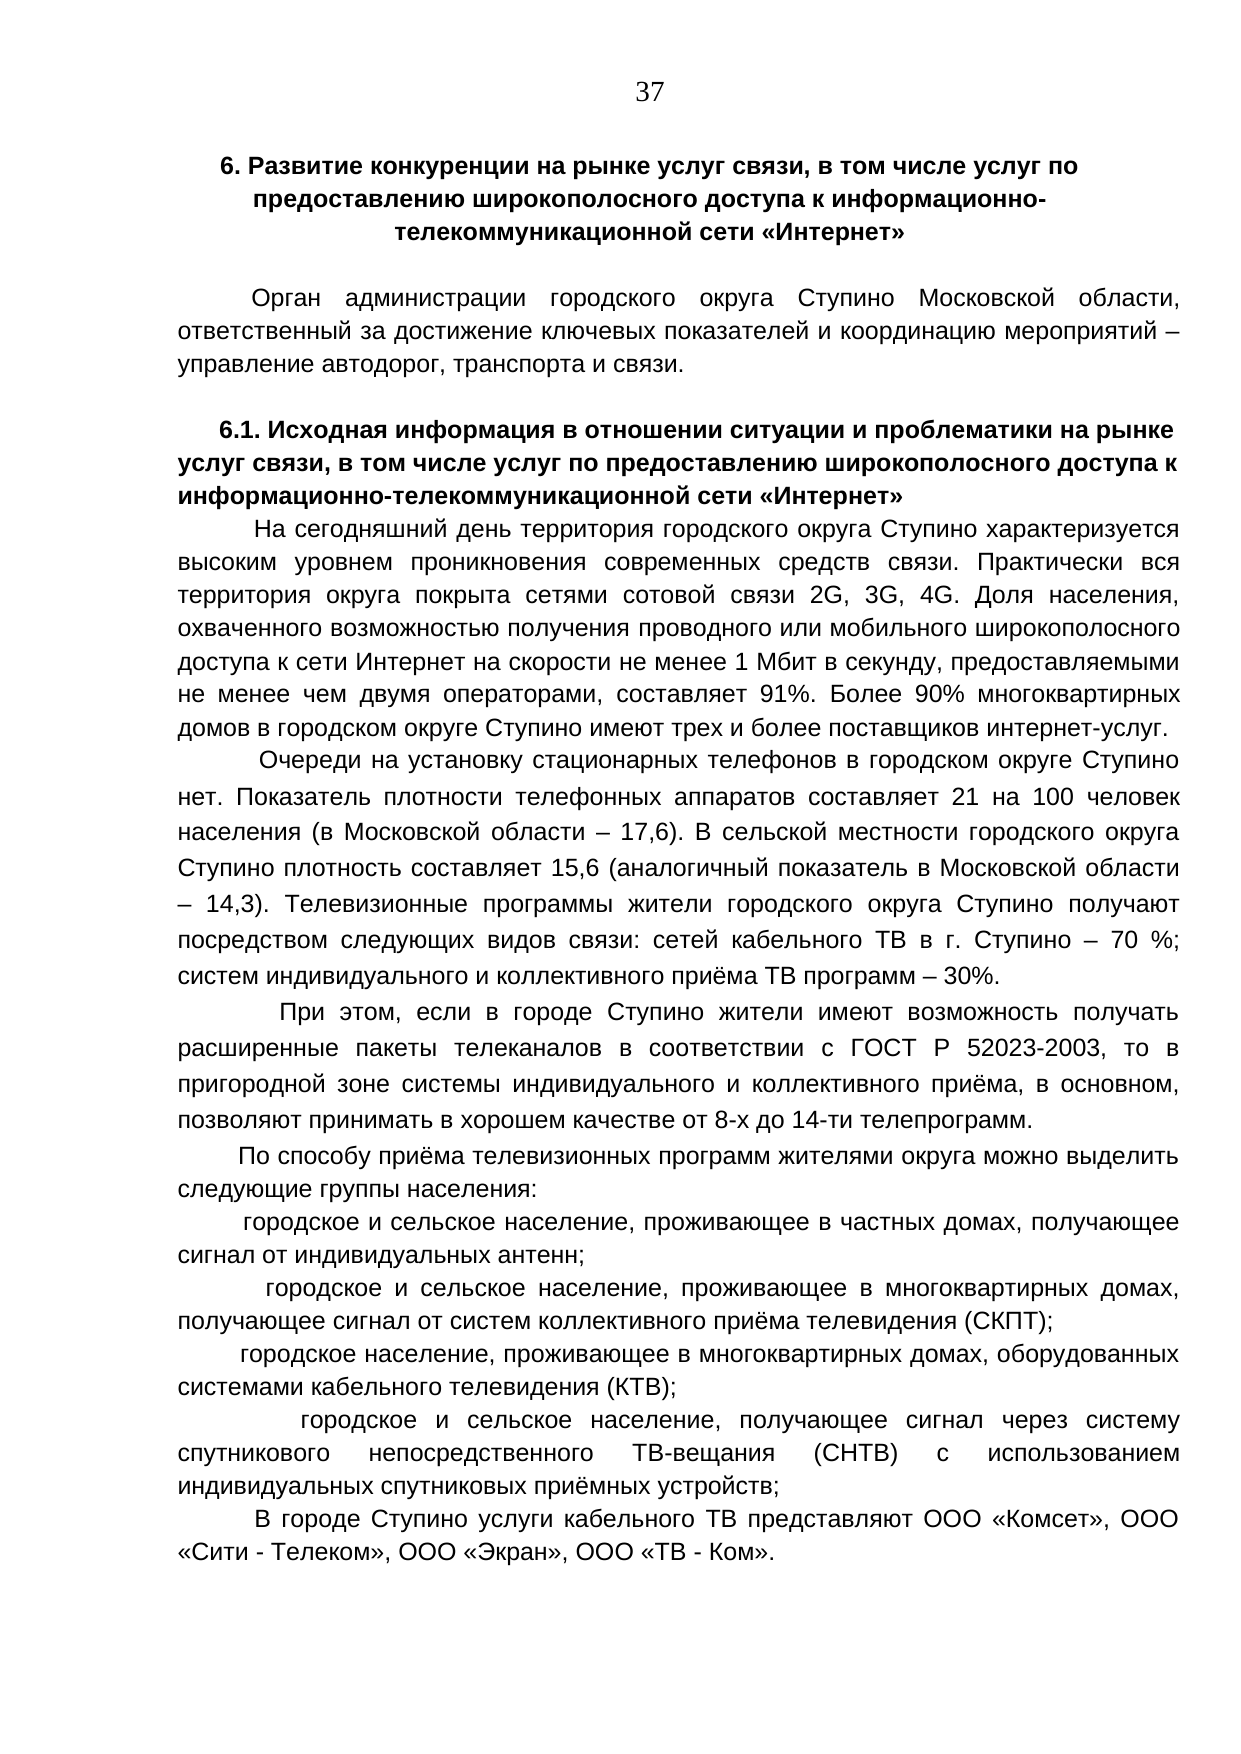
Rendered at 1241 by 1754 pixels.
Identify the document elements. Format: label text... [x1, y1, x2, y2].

text Орган администрации городского округа Ступино Московской области, ответственный за достижение ключевых показателей и координацию мероприятий – управление автодорог, транспорта и связи. [177, 283, 1181, 378]
text городское и сельское население, проживающее в частных домах, получающее сигнал от индивидуальных антенн; [177, 1207, 1181, 1269]
text городское и сельское население, проживающее в многоквартирных домах, получающее сигнал от систем коллективного приёма телевидения (СКПТ); [177, 1273, 1181, 1335]
text В городе Ступино услуги кабельного ТВ представляют ООО «Комсет», ООО «Сити - Телеком», ООО «Экран», ООО «ТВ - Ком». [177, 1504, 1181, 1566]
text городское и сельское население, получающее сигнал через систему спутникового непосредственного ТВ-вещания (СНТВ) с использованием индивидуальных спутниковых приёмных устройств; [177, 1405, 1181, 1500]
text Очереди на установку стационарных телефонов в городском округе Ступино нет. Показатель плотности телефонных аппаратов составляет 21 на 100 человек населения (в Московской области – 17,6). В сельской местности городского округа Ступино плотность составляет 15,6 (аналогичный показатель в Московской области – 14,3). Телевизионные программы жители городского округа Ступино получают посредством следующих видов связи: сетей кабельного ТВ в г. Ступино – 70 %; систем индивидуального и коллективного приёма ТВ программ – 30%. [177, 746, 1181, 990]
text 6. Развитие конкуренции на рынке услуг связи, в том числе услуг по предоставлению широкополосного доступа к информационно-телекоммуникационной сети «Интернет» [118, 151, 1181, 246]
text При этом, если в городе Ступино жители имеют возможность получать расширенные пакеты телеканалов в соответствии с ГОСТ Р 52023-2003, то в пригородной зоне системы индивидуального и коллективного приёма, в основном, позволяют принимать в хорошем качестве от 8-х до 14-ти телепрограмм. [177, 997, 1181, 1134]
text По способу приёма телевизионных программ жителями округа можно выделить следующие группы населения: [177, 1141, 1181, 1203]
list 6.1. Исходная информация в отношении ситуации и проблематики на рынке услуг связи, в том числе услуг по предоставлению широкополосного доступа к информационно-телекоммуникационной сети «Интернет» [177, 415, 1181, 510]
text На сегодняшний день территория городского округа Ступино характеризуется высоким уровнем проникновения современных средств связи. Практически вся территория округа покрыта сетями сотовой связи 2G, 3G, 4G. Доля населения, охваченного возможностью получения проводного или мобильного широкополосного доступа к сети Интернет на скорости не менее 1 Мбит в секунду, предоставляемыми не менее чем двумя операторами, составляет 91%. Более 90% многоквартирных домов в городском округе Ступино имеют трех и более поставщиков интернет-услуг. [177, 514, 1181, 741]
text городское население, проживающее в многоквартирных домах, оборудованных системами кабельного телевидения (КТВ); [177, 1339, 1181, 1401]
